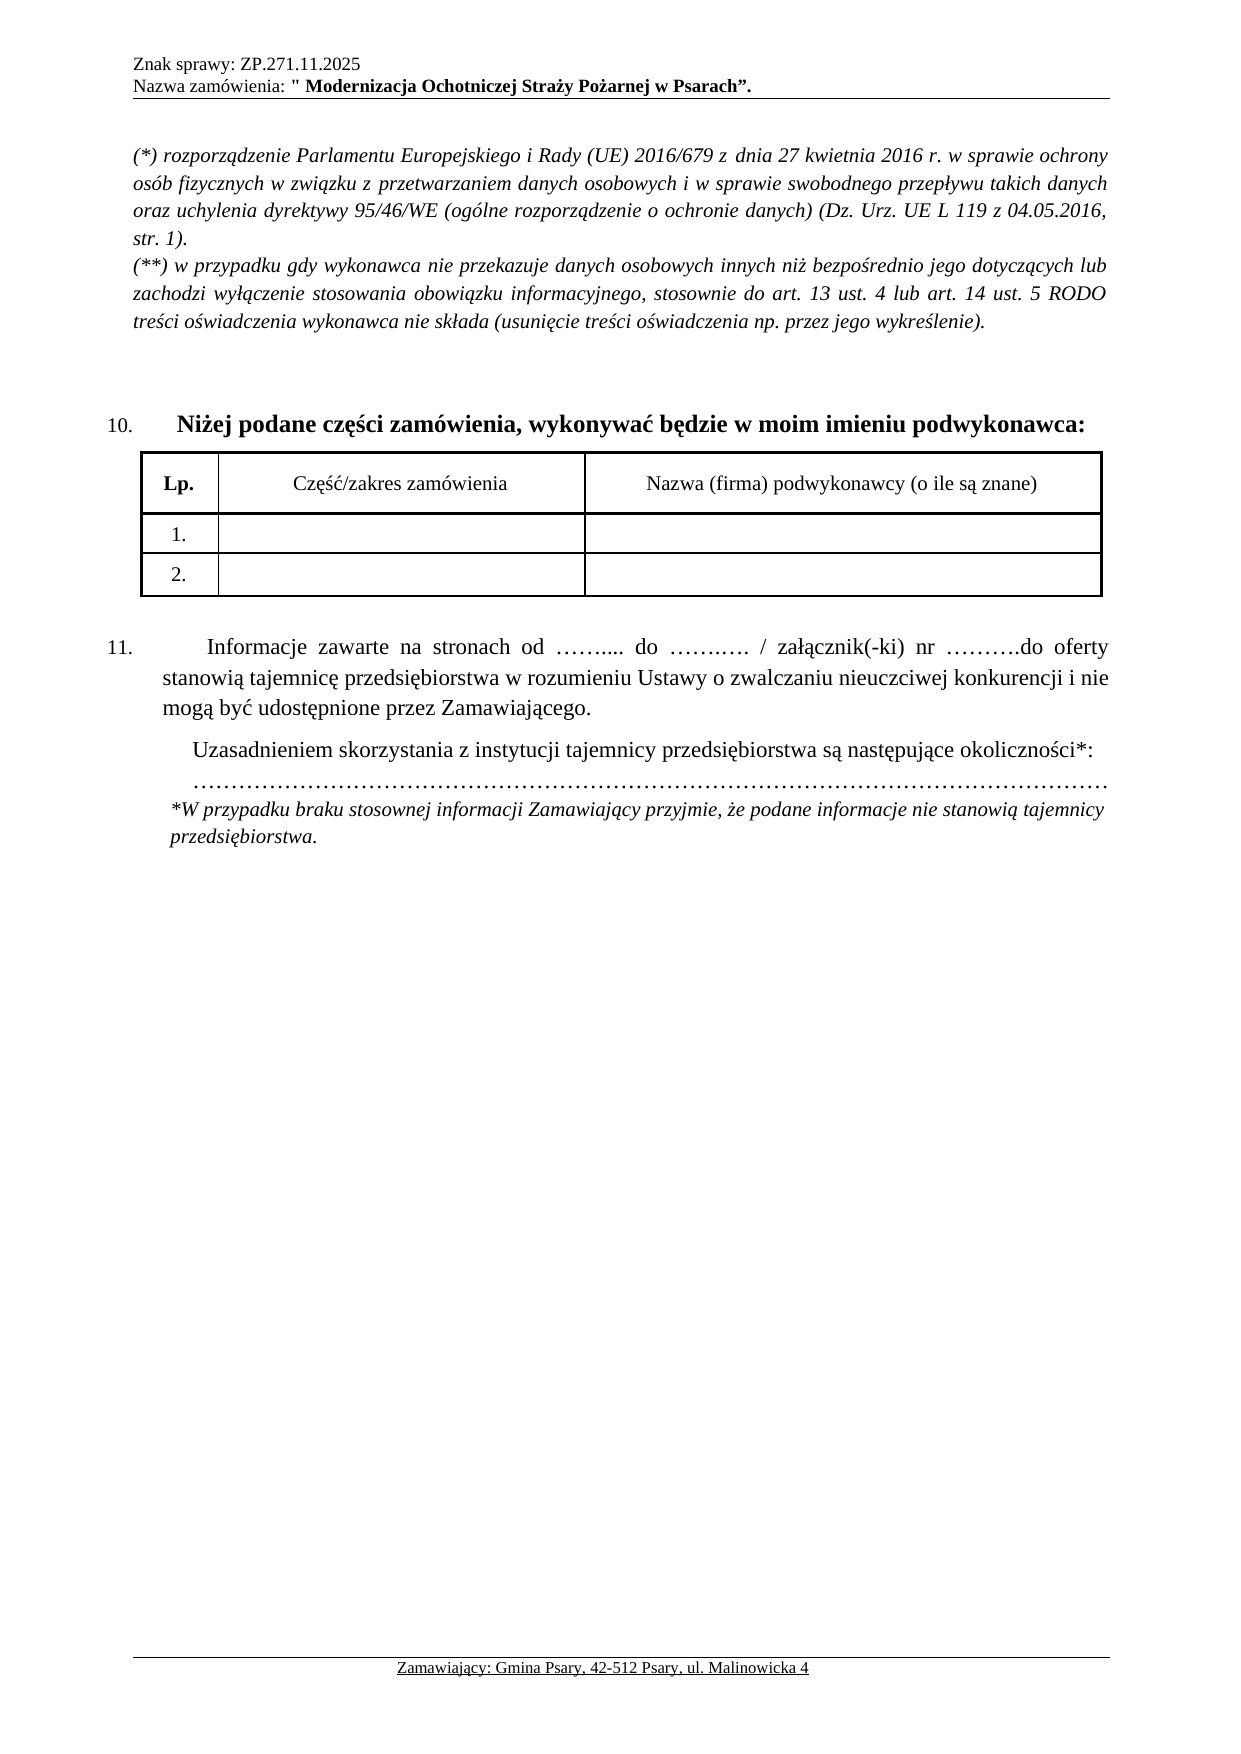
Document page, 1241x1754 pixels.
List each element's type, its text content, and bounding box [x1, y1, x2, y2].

table_cell [219, 515, 584, 552]
list Niżej podane części zamówienia, wykonywać będzie w moim imieniu podwykonawca: [133, 409, 1110, 438]
text Uzasadnieniem skorzystania z instytucji tajemnicy przedsiębiorstwa są następujące okoliczności*: [133, 736, 1110, 763]
table_header Część/zakres zamówienia [219, 454, 584, 512]
table_cell [586, 515, 1100, 552]
table_header Nazwa (firma) podwykonawcy (o ile są znane) [586, 454, 1100, 512]
table_cell [219, 554, 584, 595]
text (*) rozporządzenie Parlamentu Europejskiego i Rady (UE) 2016/679 z dnia 27 kwietnia 2016 r. w sprawie ochrony osób fizycznych w związku z przetwarzaniem danych osobowych i w sprawie swobodnego przepływu takich danych oraz uchylenia dyrektywy 95/46/WE (ogólne rozporządzenie o ochronie danych) (Dz. Urz. UE L 119 z 04.05.2016, str. 1). [133, 143, 1110, 250]
text *W przypadku braku stosownej informacji Zamawiający przyjmie, że podane informacje nie stanowią tajemnicy przedsiębiorstwa. [170, 797, 1110, 848]
table_cell 2. [143, 554, 218, 595]
text (**) w przypadku gdy wykonawca nie przekazuje danych osobowych innych niż bezpośrednio jego dotyczących lub zachodzi wyłączenie stosowania obowiązku informacyjnego, stosownie do art. 13 ust. 4 lub art. 14 ust. 5 RODO treści oświadczenia wykonawca nie składa (usunięcie treści oświadczenia np. przez jego wykreślenie). [133, 253, 1110, 333]
table_cell [586, 554, 1100, 595]
text ………………………………………………………………………………………………………… [192, 767, 1110, 793]
list Informacje zawarte na stronach od …….... do …….…. / załącznik(-ki) nr ……….do oferty stanowią tajemnicę przedsiębiorstwa w rozumieniu Ustawy o zwalczaniu nieuczciwej konkurencji i nie mogą być udostępnione przez Zamawiającego. [133, 633, 1110, 720]
table_header Lp. [143, 454, 218, 512]
table_cell 1. [143, 515, 218, 552]
